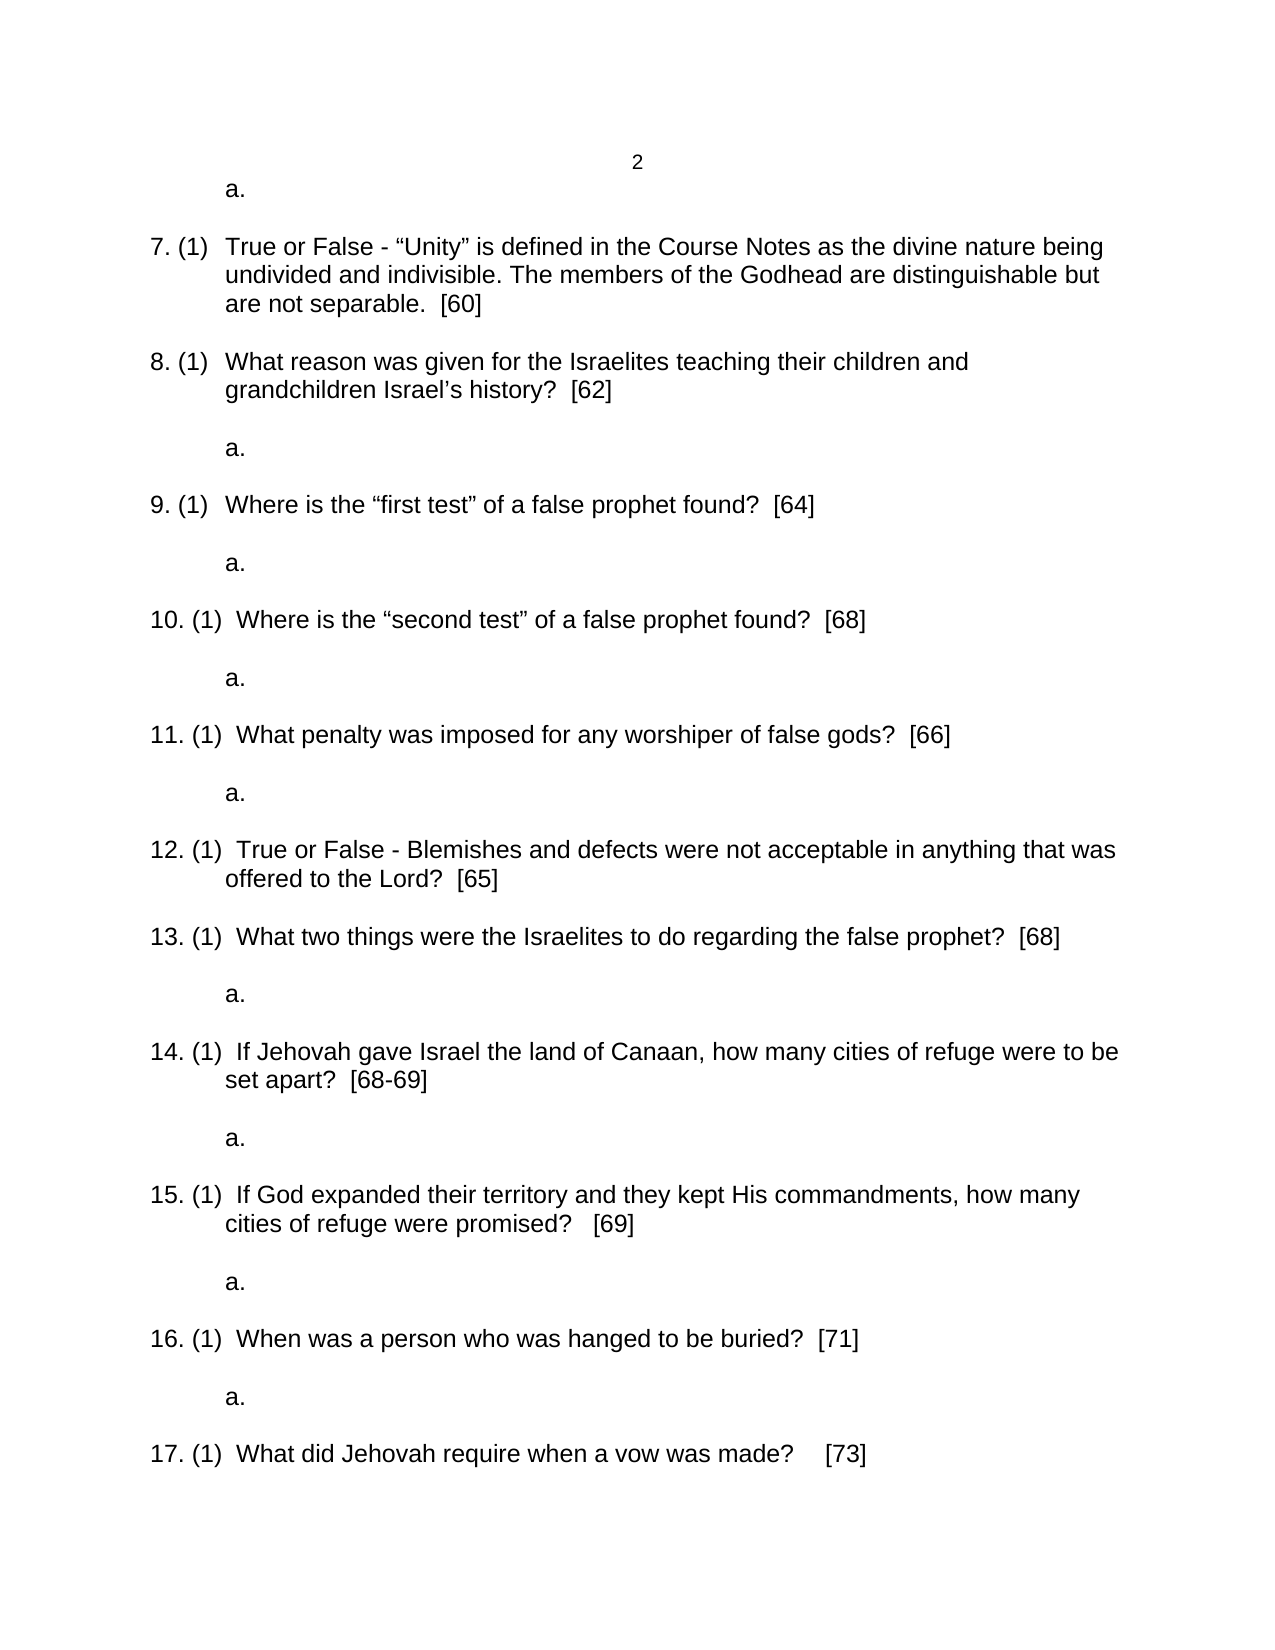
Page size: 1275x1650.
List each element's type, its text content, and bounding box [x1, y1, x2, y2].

text a. [150, 433, 1125, 461]
text 12. (1) True or False - Blemishes and defects were not acceptable in anything that was offered to the Lord? [65] [150, 835, 1125, 893]
text 17. (1) What did Jehovah require when a vow was made? [73] [150, 1439, 1125, 1468]
text 13. (1) What two things were the Israelites to do regarding the false prophet? [68] [150, 921, 1125, 950]
text 11. (1) What penalty was imposed for any worshiper of false gods? [66] [150, 720, 1125, 749]
text a. [150, 1381, 1125, 1410]
text a. [150, 1123, 1125, 1151]
text 14. (1) If Jehovah gave Israel the land of Canaan, how many cities of refuge were to be set apart? [68-69] [150, 1036, 1125, 1094]
text a. [150, 150, 1125, 203]
text 16. (1) When was a person who was hanged to be buried? [71] [150, 1324, 1125, 1353]
text 9. (1) Where is the “first test” of a false prophet found? [64] [150, 490, 1125, 519]
text 8. (1) What reason was given for the Israelites teaching their children and grandchildren Israel’s history? [62] [150, 346, 1125, 404]
text 10. (1) Where is the “second test” of a false prophet found? [68] [150, 605, 1125, 634]
text a. [150, 1266, 1125, 1295]
text a. [150, 548, 1125, 576]
text a. [150, 663, 1125, 691]
text a. [150, 778, 1125, 806]
text 15. (1) If God expanded their territory and they kept His commandments, how many cities of refuge were promised? [69] [150, 1180, 1125, 1238]
text 7. (1) True or False - “Unity” is defined in the Course Notes as the divine nature being undivided and indivisible. The members of the Godhead are distinguishable but are not separable. [60] [150, 231, 1125, 318]
text a. [150, 979, 1125, 1008]
